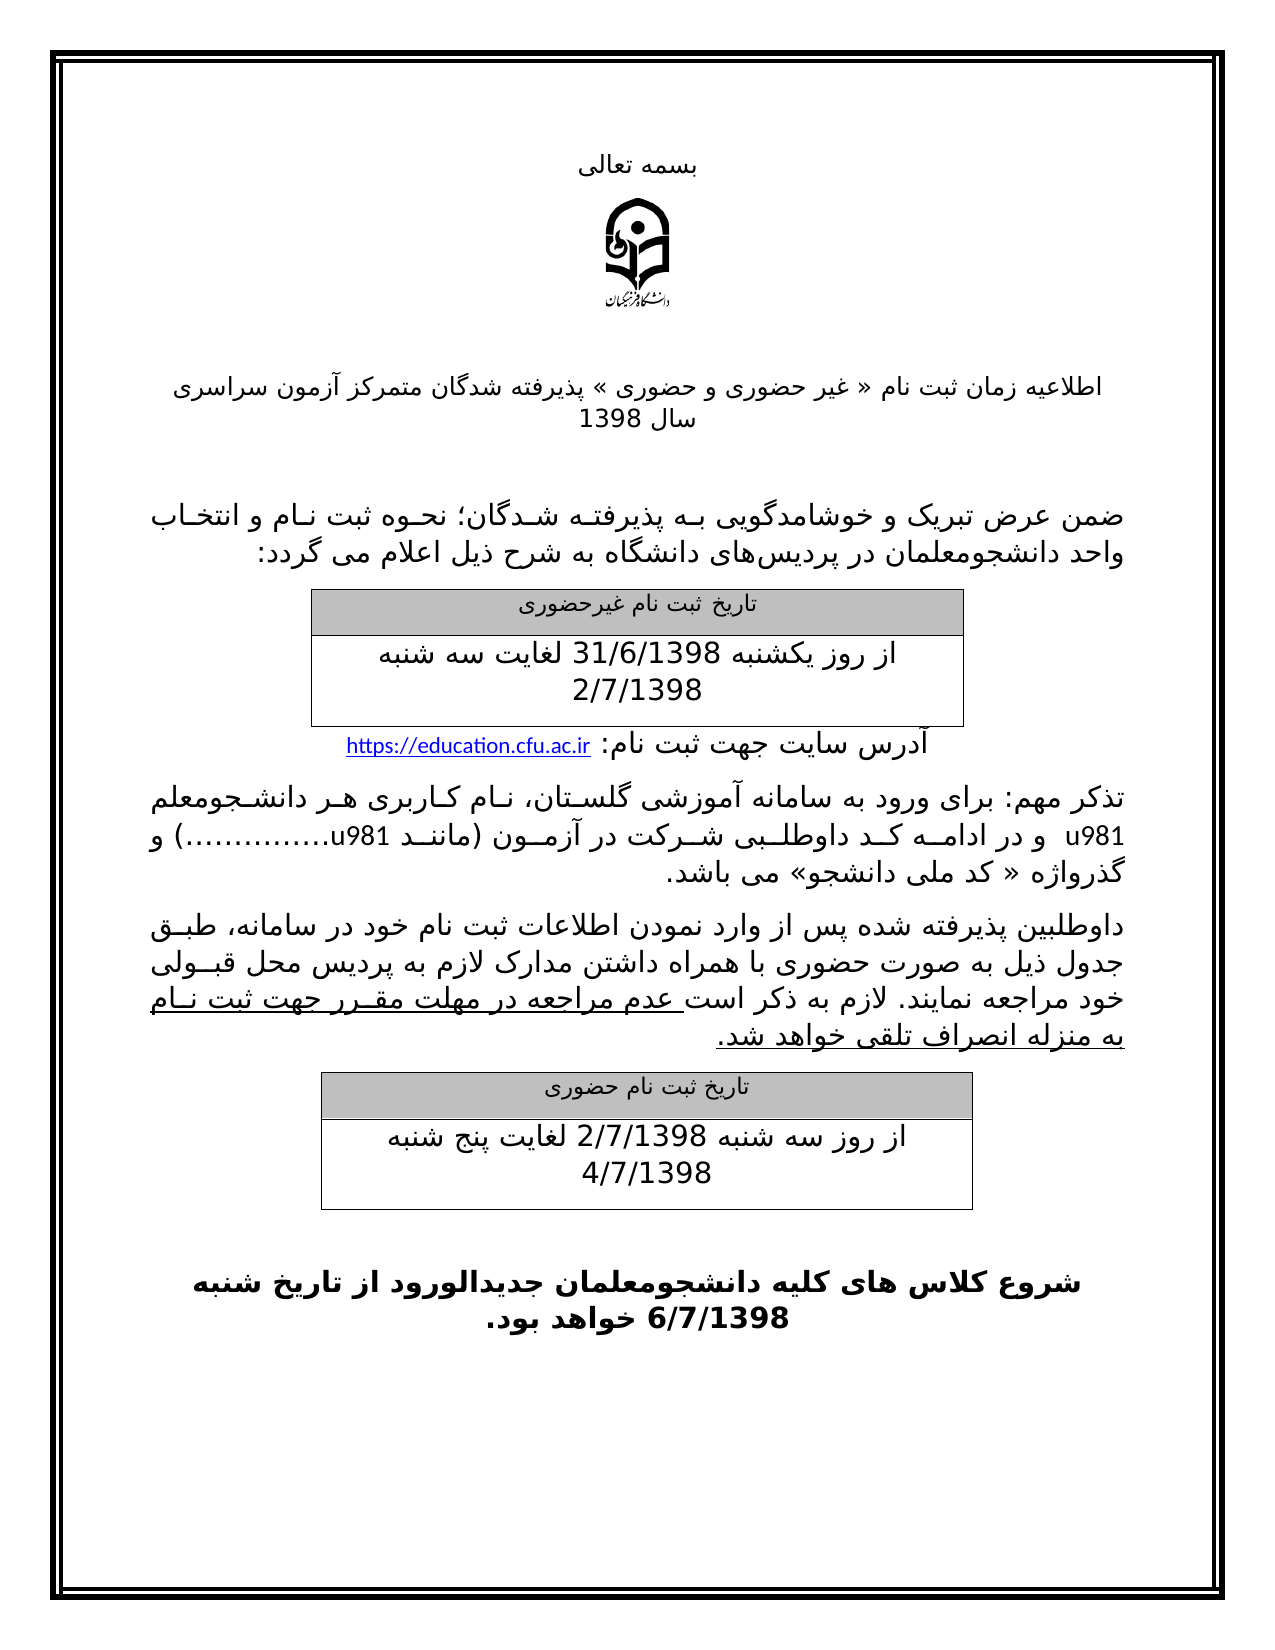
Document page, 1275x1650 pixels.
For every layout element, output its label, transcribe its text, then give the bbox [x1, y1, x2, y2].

table_cell از روز یکشنبه 31/6/1398 لغایت سه شنبه 2/7/1398 [312, 636, 963, 726]
text تذکر مهم: برای ورود به سامانه آموزشی گلستان، نام کاربری هر دانشجومعلمu981 و در ادامه کد داوطلبی شرکت در آزمون (مانند u981……………) و گذرواژه « کد ملی دانشجو» می باشد. [150, 780, 1125, 889]
text آدرس سایت جهت ثبت نام: https://education.cfu.ac.ir [150, 727, 1125, 761]
text بسمه تعالی [150, 150, 1125, 179]
table_header تاریخ ثبت نام حضوری [322, 1073, 972, 1118]
table_cell از روز سه شنبه 2/7/1398 لغایت پنج شنبه 4/7/1398 [322, 1120, 972, 1209]
text داوطلبین پذیرفته شده پس از وارد نمودن اطلاعات ثبت نام خود در سامانه، طبق جدول ذیل به صورت حضوری با همراه داشتن مدارک لازم به پردیس محل قبولی خود مراجعه نمایند. لازم به ذکر است عدم مراجعه در مهلت مقرر جهت ثبت نام به منزله انصراف تلقی خواهد شد. [150, 908, 1125, 1052]
picture [605, 198, 670, 307]
text ضمن عرض تبریک و خوشامدگویی به پذیرفته شدگان؛ نحوه ثبت نام و انتخاب واحد دانشجومعلمان در پردیس‌های دانشگاه به شرح ذیل اعلام می گردد: [150, 499, 1125, 569]
text شروع کلاس های کلیه دانشجومعلمان جدیدالورود از تاریخ شنبه 6/7/1398 خواهد بود. [150, 1265, 1125, 1336]
table_header تاریخ ثبت نام غیرحضوری [312, 590, 963, 635]
text اطلاعیه زمان ثبت نام « غیر حضوری و حضوری » پذیرفته شدگان متمرکز آزمون سراسری سال 1398 [150, 372, 1125, 433]
